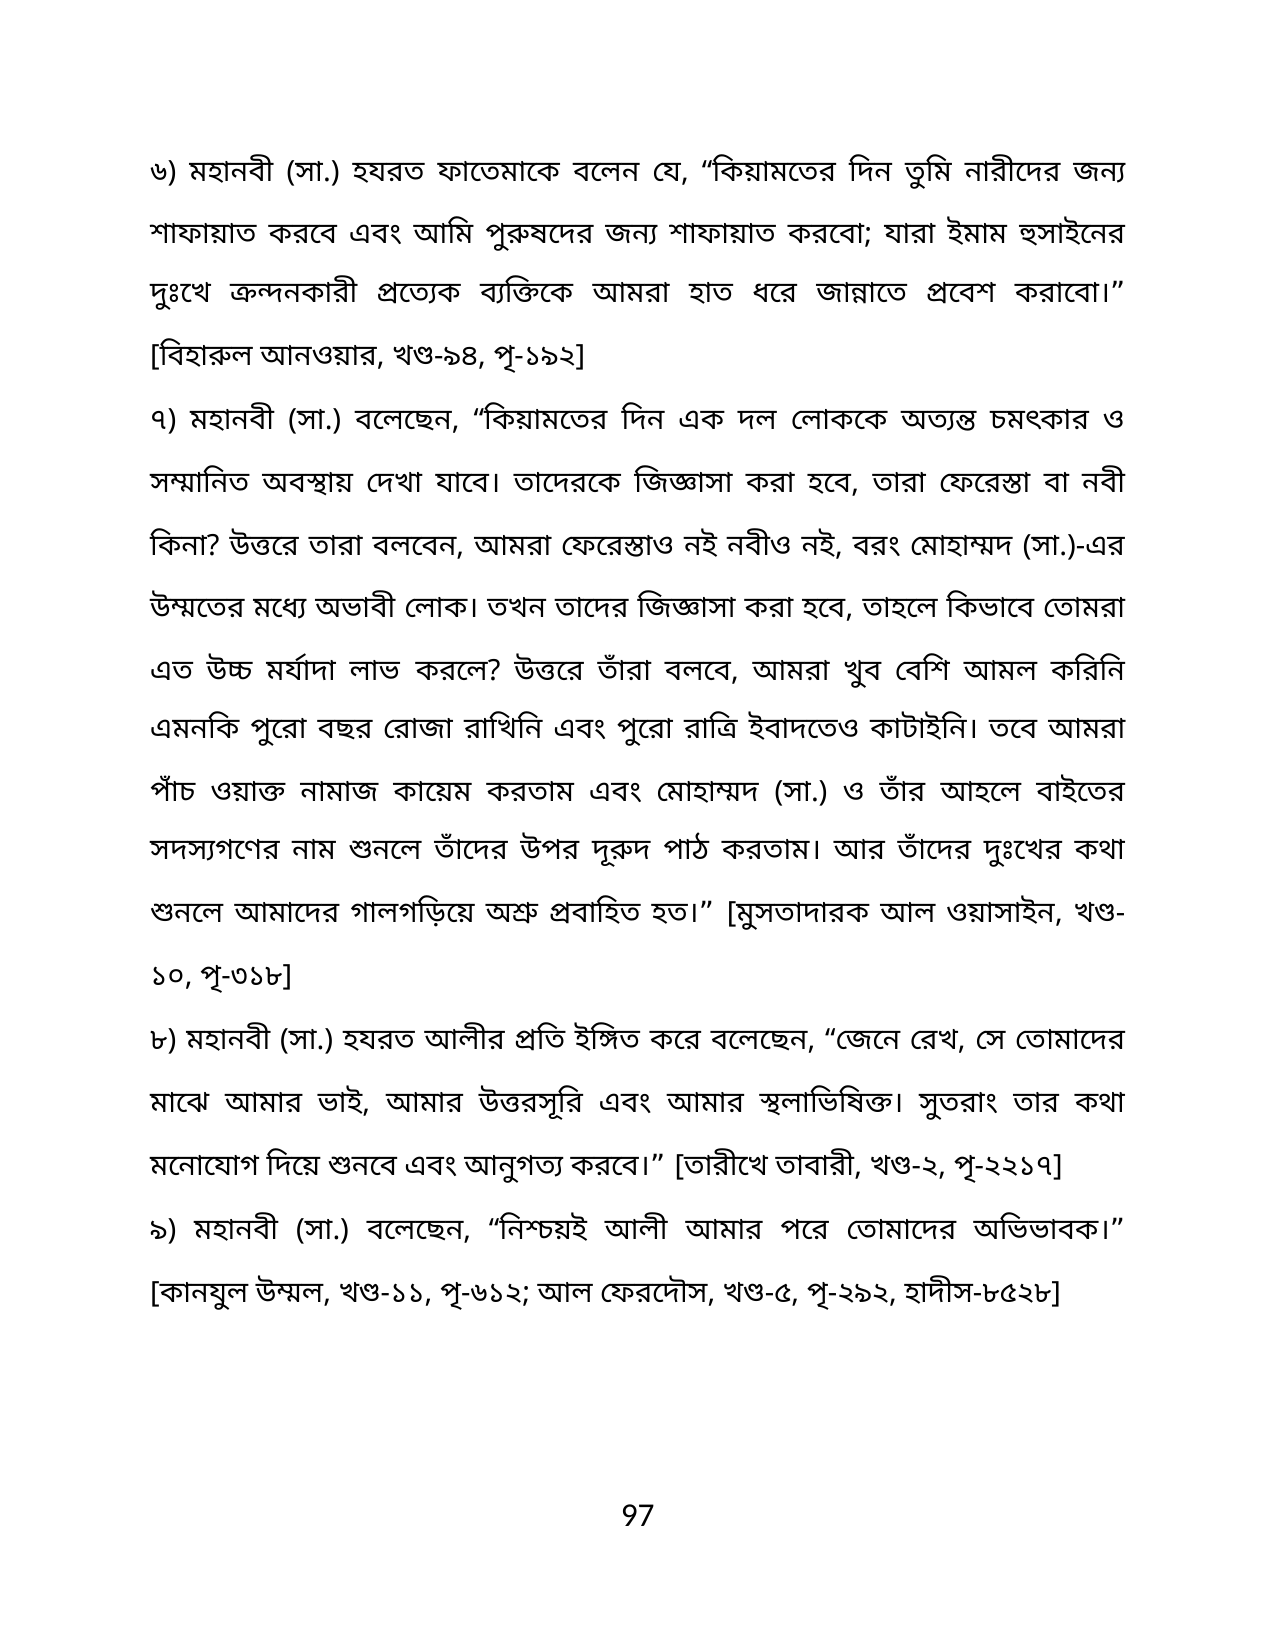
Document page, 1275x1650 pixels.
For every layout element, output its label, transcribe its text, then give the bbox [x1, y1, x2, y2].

text ৯) মহানবী (সা.) বলেছেন, “নিশ্চয়ই আলী আমার পরে তোমাদের অভিভাবক।” [কানযুল উম্মল, খণ্ড-১১, পৃ-৬১২; আল ফেরদৌস, খণ্ড-৫, পৃ-২৯২, হাদীস-৮৫২৮] [150, 1208, 1125, 1314]
text ৮) মহানবী (সা.) হযরত আলীর প্রতি ইঙ্গিত করে বলেছেন, “জেনে রেখ, সে তোমাদের মাঝে আমার ভাই, আমার উত্তরসূরি এবং আমার স্থলাভিষিক্ত। সুতরাং তার কথা মনোযোগ দিয়ে শুনবে এবং আনুগত্য করবে।” [তারীখে তাবারী, খণ্ড-২, পৃ-২২১৭] [150, 1018, 1125, 1187]
text ৬) মহানবী (সা.) হযরত ফাতেমাকে বলেন যে, “কিয়ামতের দিন তুমি নারীদের জন্য শাফায়াত করবে এবং আমি পুরুষদের জন্য শাফায়াত করবো; যারা ইমাম হুসাইনের দুঃখে ক্রন্দনকারী প্রত্যেক ব্যক্তিকে আমরা হাত ধরে জান্নাতে প্রবেশ করাবো।” [বিহারুল আনওয়ার, খণ্ড-৯৪, পৃ-১৯২] [150, 150, 1125, 377]
text ৭) মহানবী (সা.) বলেছেন, “কিয়ামতের দিন এক দল লোককে অত্যন্ত চমৎকার ও সম্মানিত অবস্থায় দেখা যাবে। তাদেরকে জিজ্ঞাসা করা হবে, তারা ফেরেস্তা বা নবী কিনা? উত্তরে তারা বলবেন, আমরা ফেরেস্তাও নই নবীও নই, বরং মোহাম্মদ (সা.)-এর উম্মতের মধ্যে অভাবী লোক। তখন তাদের জিজ্ঞাসা করা হবে, তাহলে কিভাবে তোমরা এত উচ্চ মর্যাদা লাভ করলে? উত্তরে তাঁরা বলবে, আমরা খুব বেশি আমল করিনি এমনকি পুরো বছর রোজা রাখিনি এবং পুরো রাত্রি ইবাদতেও কাটাইনি। তবে আমরা পাঁচ ওয়াক্ত নামাজ কায়েম করতাম এবং মোহাম্মদ (সা.) ও তাঁর আহলে বাইতের সদস্যগণের নাম শুনলে তাঁদের উপর দূরুদ পাঠ করতাম। আর তাঁদের দুঃখের কথা শুনলে আমাদের গালগড়িয়ে অশ্রু প্রবাহিত হত।” [মুসতাদারক আল ওয়াসাইন, খণ্ড-১০, পৃ-৩১৮] [150, 398, 1125, 997]
